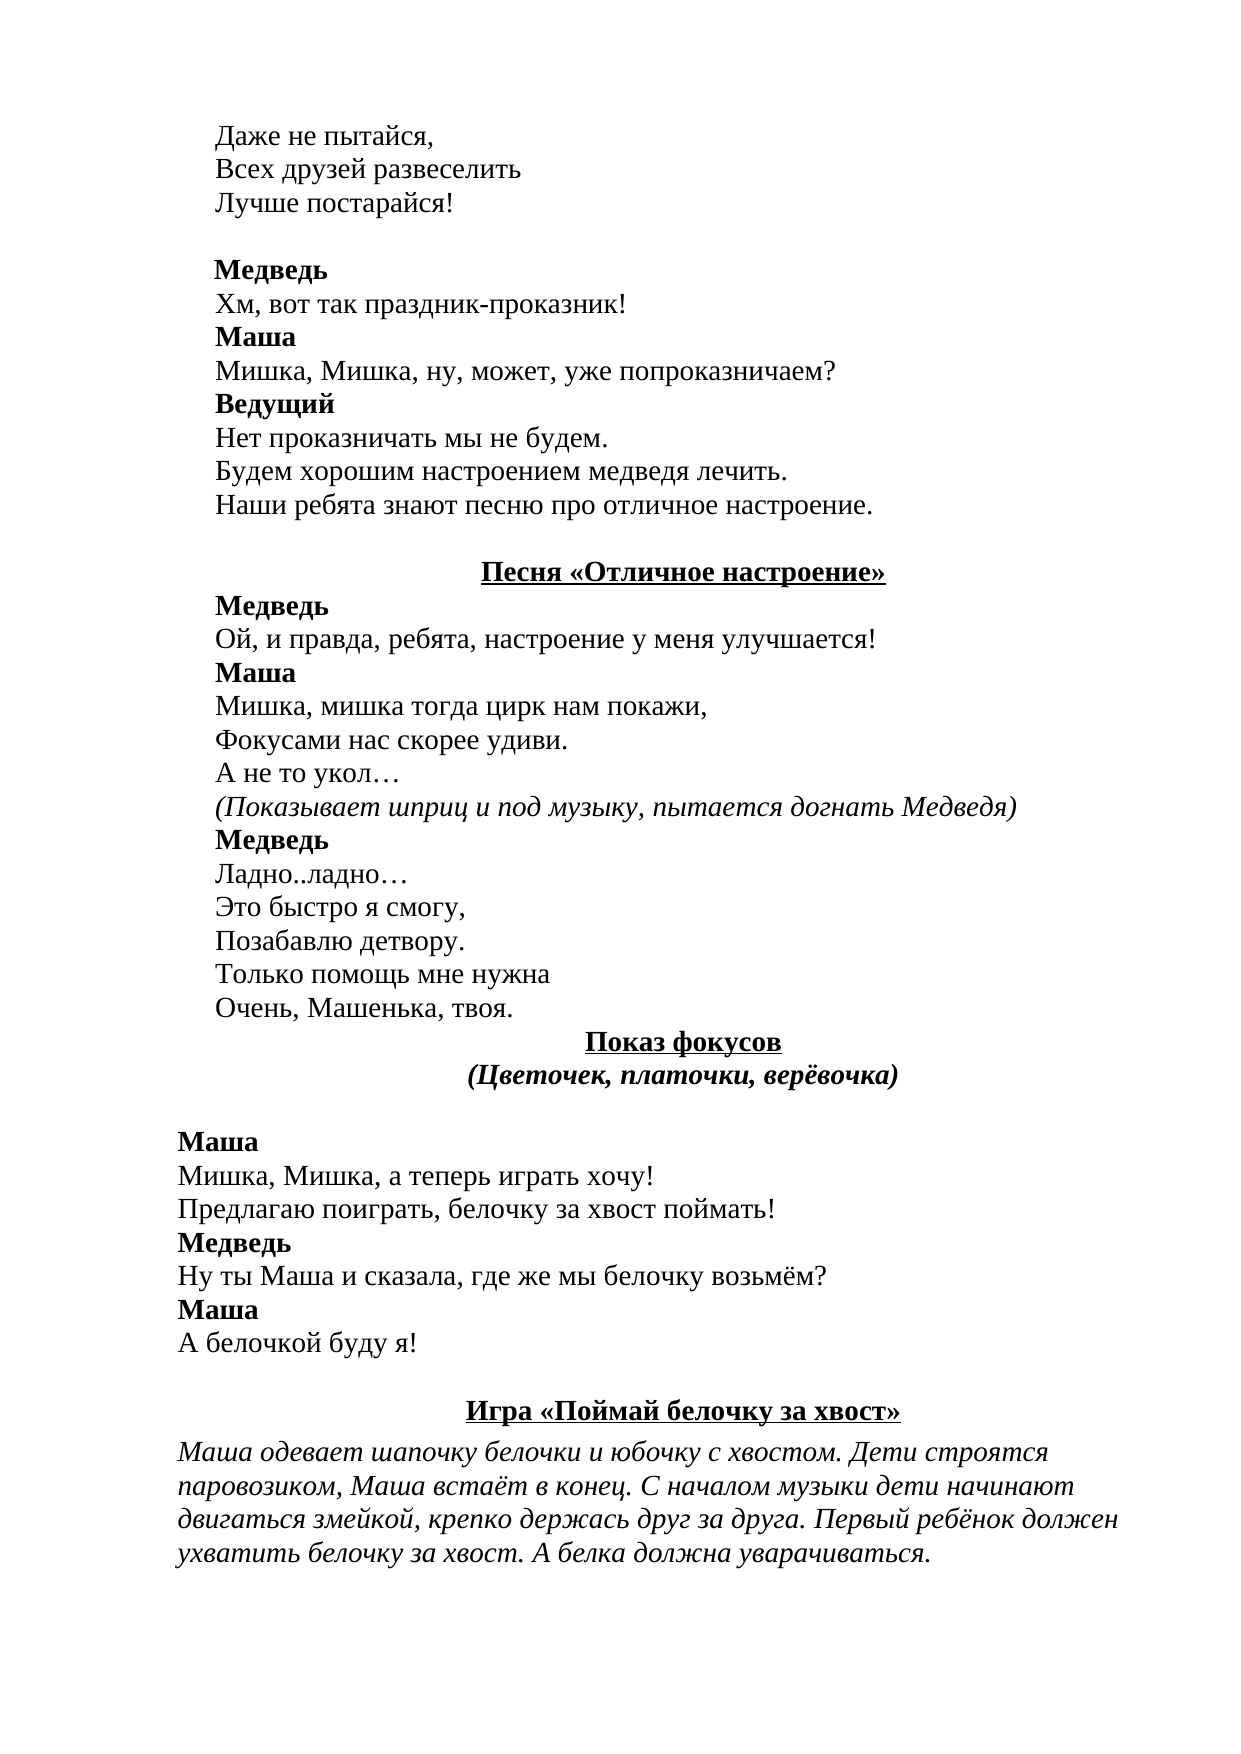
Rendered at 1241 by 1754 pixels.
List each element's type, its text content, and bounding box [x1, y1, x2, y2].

text Медведь [177, 822, 1152, 856]
text Показ фокусов [177, 1024, 1152, 1057]
text Лучше постарайся! [177, 185, 1152, 219]
text Маша [177, 655, 1152, 688]
text Предлагаю поиграть, белочку за хвост поймать! [177, 1191, 1152, 1225]
text Хм, вот так праздник-проказник! [177, 286, 1152, 319]
text А белочкой буду я! [177, 1326, 1152, 1359]
text Мишка, мишка тогда цирк нам покажи, [177, 688, 1152, 722]
text А не то укол… [177, 755, 1152, 789]
text Медведь [177, 1225, 1152, 1258]
text Маша одевает шапочку белочки и юбочку с хвостом. Дети строятся паровозиком, Маша встаёт в конец. С началом музыки дети начинают двигаться змейкой, крепко держась друг за друга. Первый ребёнок должен ухватить белочку за хвост. А белка должна уварачиваться. [177, 1434, 1152, 1568]
text Маша [177, 1292, 1152, 1326]
text Наши ребята знают песню про отличное настроение. [177, 487, 1152, 521]
text Игра «Поймай белочку за хвост» [177, 1393, 1152, 1426]
text Даже не пытайся, [177, 118, 1152, 152]
text Только помощь мне нужна [177, 957, 1152, 990]
text Ладно..ладно… [177, 856, 1152, 889]
text Это быстро я смогу, [177, 889, 1152, 923]
text Медведь [177, 252, 1152, 286]
text Ведущий [177, 386, 1152, 420]
text Будем хорошим настроением медведя лечить. [177, 453, 1152, 487]
text Маша [177, 1124, 1152, 1158]
text Мишка, Мишка, ну, может, уже попроказничаем? [177, 353, 1152, 386]
text Очень, Машенька, твоя. [177, 990, 1152, 1024]
text Позабавлю детвору. [177, 923, 1152, 957]
text (Цветочек, платочки, верёвочка) [177, 1057, 1152, 1091]
text (Показывает шприц и под музыку, пытается догнать Медведя) [177, 789, 1152, 822]
text Фокусами нас скорее удиви. [177, 722, 1152, 755]
text Всех друзей развеселить [177, 152, 1152, 185]
text Маша [177, 319, 1152, 353]
text Ой, и правда, ребята, настроение у меня улучшается! [177, 621, 1152, 655]
text Ну ты Маша и сказала, где же мы белочку возьмём? [177, 1258, 1152, 1292]
text Нет проказничать мы не будем. [177, 420, 1152, 453]
text Мишка, Мишка, а теперь играть хочу! [177, 1158, 1152, 1191]
text Медведь [177, 588, 1152, 621]
text Песня «Отличное настроение» [177, 554, 1152, 588]
